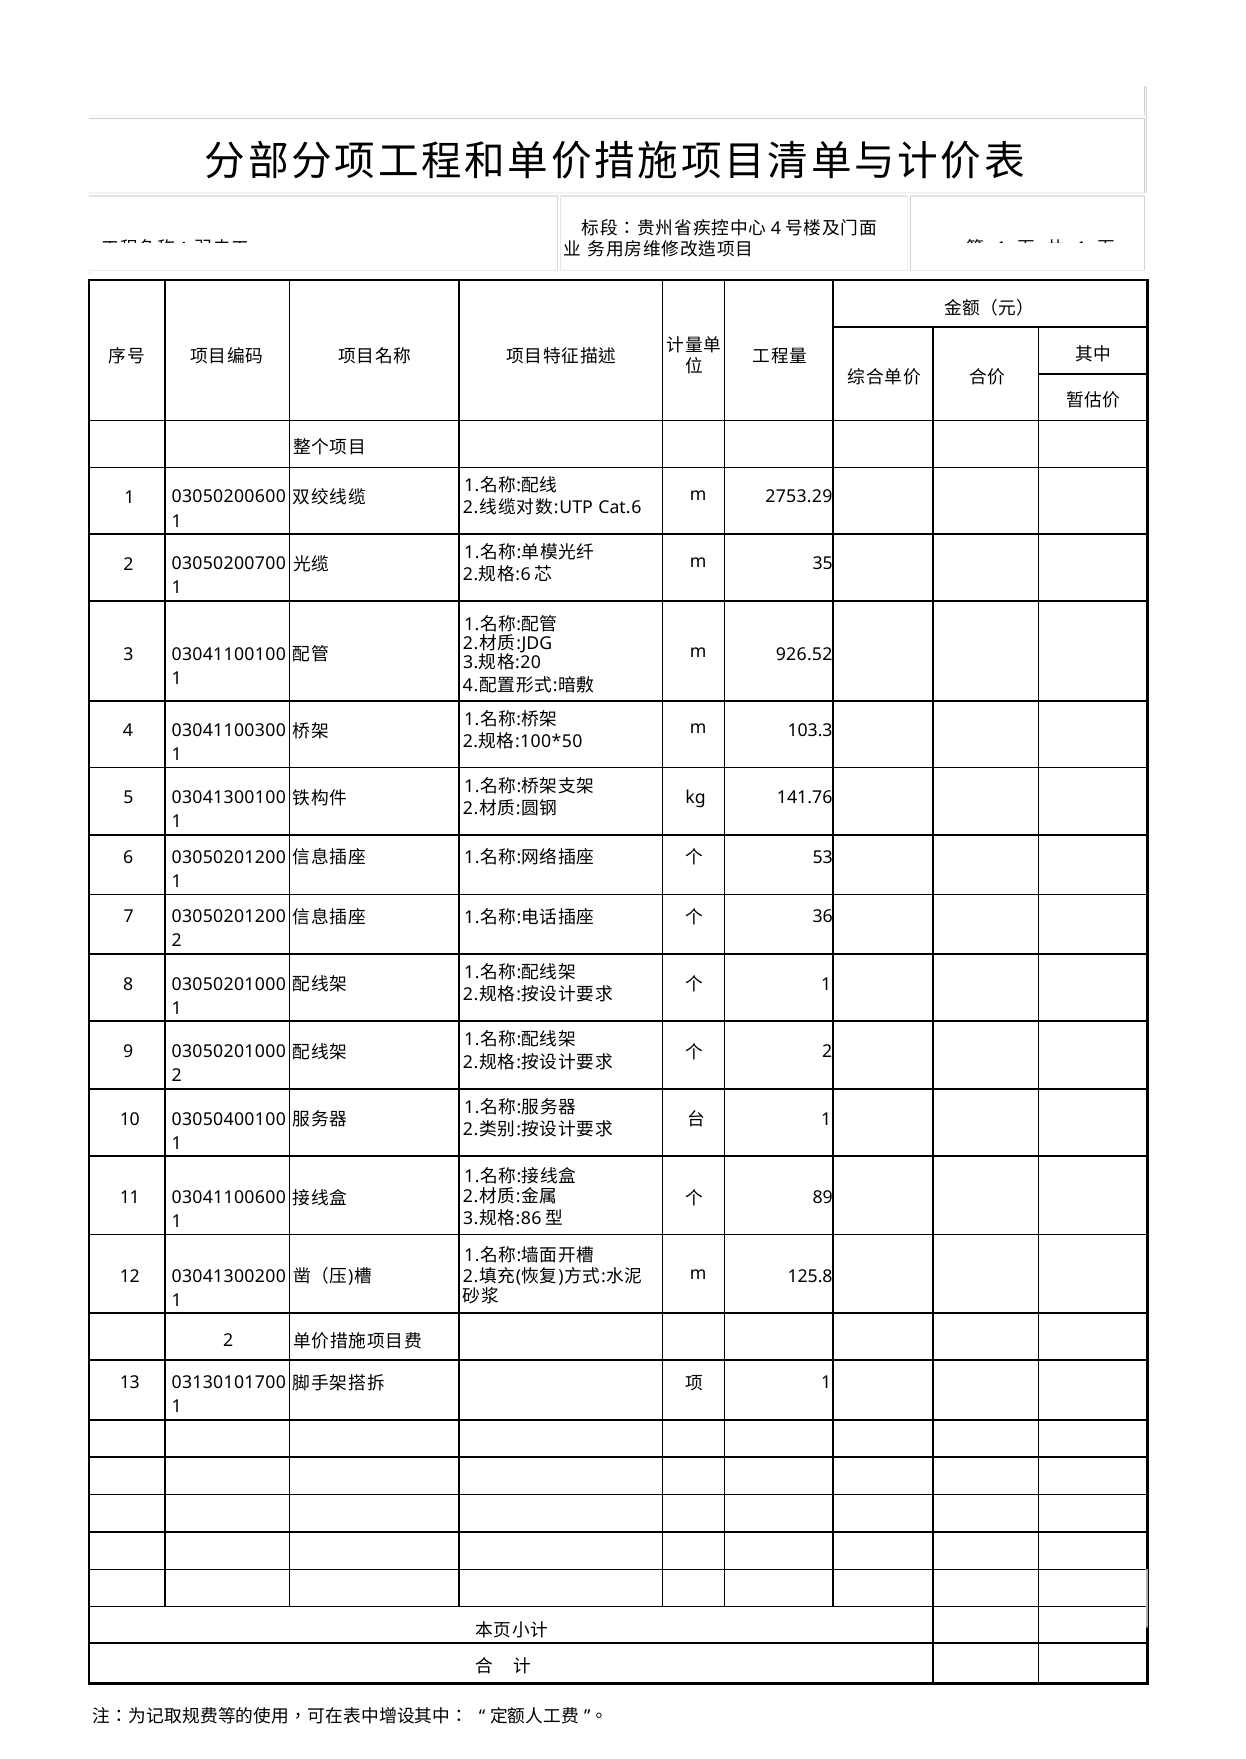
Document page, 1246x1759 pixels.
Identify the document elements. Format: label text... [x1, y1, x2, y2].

table_cell [460, 1458, 662, 1494]
table_cell [290, 1495, 458, 1531]
table_cell 1 [90, 468, 164, 533]
table_cell [934, 895, 1038, 953]
table_cell 6 [90, 836, 164, 893]
table_cell 031301017001 [166, 1361, 289, 1419]
table_cell 配管 [290, 602, 458, 700]
table_header 计量单 位 [663, 281, 724, 420]
table_cell [934, 1570, 1038, 1606]
table_cell 其中 [1039, 328, 1146, 373]
table_cell [725, 1421, 832, 1456]
table_cell 脚手架搭拆 [290, 1361, 458, 1419]
table_cell [90, 1314, 164, 1359]
table_cell 暂估价 [1039, 375, 1146, 420]
table_cell [166, 421, 289, 466]
table_cell [1039, 768, 1146, 834]
table_cell [663, 1570, 724, 1606]
table_cell [1039, 1421, 1146, 1456]
table_cell 铁构件 [290, 768, 458, 834]
table_cell 8 [90, 955, 164, 1020]
table_cell 1.名称:单模光纤 2.规格:6芯 [460, 535, 662, 600]
table_cell kg [663, 768, 724, 834]
table_cell 1.名称:服务器 2.类别:按设计要求 [460, 1090, 662, 1155]
table_cell [1039, 1090, 1146, 1155]
table_cell 双绞线缆 [290, 468, 458, 533]
table_cell [90, 1421, 164, 1456]
table_header 项目特征描述 [460, 281, 662, 420]
table_cell [934, 468, 1038, 533]
table_cell [834, 1314, 932, 1359]
table_cell m [663, 1235, 724, 1312]
table_cell [1039, 1314, 1146, 1359]
table_cell 030502012001 [166, 836, 289, 893]
table_cell [934, 421, 1038, 466]
table_cell 个 [663, 1022, 724, 1088]
table_cell 13 [90, 1361, 164, 1419]
table_cell [460, 1533, 662, 1568]
table_cell 030413002001 [166, 1235, 289, 1312]
table_cell [834, 602, 932, 700]
table_cell [834, 1090, 932, 1155]
table_cell [725, 421, 832, 466]
table_cell [1039, 468, 1146, 533]
table_cell 合 计 [90, 1644, 932, 1682]
table_cell [834, 1533, 932, 1568]
table_header 工程量 [725, 281, 832, 420]
table_cell [934, 1314, 1038, 1359]
table_cell [934, 955, 1038, 1020]
table_cell [290, 1570, 458, 1606]
table_cell [663, 1458, 724, 1494]
table_cell [934, 1361, 1038, 1419]
table_cell 2753.29 [725, 468, 832, 533]
table_cell 030411001001 [166, 602, 289, 700]
table_header 项目编码 [166, 281, 289, 420]
table_cell 4 [90, 702, 164, 767]
table_cell [663, 421, 724, 466]
table_cell 1.名称:接线盒 2.材质:金属 3.规格:86型 [460, 1157, 662, 1234]
table_cell [663, 1495, 724, 1531]
table_cell 35 [725, 535, 832, 600]
table_cell m [663, 602, 724, 700]
text 标段：贵州省疾控中心4号楼及门面业 务用房维修改造项目 [563, 218, 889, 260]
table_cell 125.8 [725, 1235, 832, 1312]
table_cell [460, 1495, 662, 1531]
table_cell [934, 1644, 1038, 1682]
table_cell 接线盒 [290, 1157, 458, 1234]
table_cell [834, 1495, 932, 1531]
table_cell 综合单价 [834, 328, 932, 420]
table_cell 2 [725, 1022, 832, 1088]
table_cell 926.52 [725, 602, 832, 700]
table_cell [934, 836, 1038, 893]
table_cell [1039, 535, 1146, 600]
table_cell [934, 1022, 1038, 1088]
table_cell [834, 468, 932, 533]
table_cell [934, 1090, 1038, 1155]
table_cell 个 [663, 836, 724, 893]
table_cell [834, 702, 932, 767]
table_cell [290, 1421, 458, 1456]
table_cell [725, 1533, 832, 1568]
table_cell [90, 1458, 164, 1494]
table_cell [834, 836, 932, 893]
table_cell [1039, 1157, 1146, 1234]
table_cell 030411006001 [166, 1157, 289, 1234]
table_cell 本页小计 [90, 1607, 932, 1642]
table_cell [834, 895, 932, 953]
table_cell [290, 1458, 458, 1494]
text 分部分项工程和单价措施项目清单与计价表 [204, 135, 1150, 186]
table_cell 项 [663, 1361, 724, 1419]
table_cell [460, 1421, 662, 1456]
table_cell [1039, 602, 1146, 700]
table_cell [934, 1495, 1038, 1531]
table_cell [834, 535, 932, 600]
table_cell [1039, 1533, 1146, 1568]
table_cell [834, 1235, 932, 1312]
table_cell [934, 1607, 1038, 1642]
text 注：为记取规费等的使用，可在表中增设其中： “ 定额人工费 ”。 [92, 1704, 1150, 1727]
table_cell 1 [725, 955, 832, 1020]
table_cell [834, 1570, 932, 1606]
table_cell [934, 768, 1038, 834]
table_cell 7 [90, 895, 164, 953]
table_cell [90, 1495, 164, 1531]
table_cell [663, 1421, 724, 1456]
table_cell [934, 1235, 1038, 1312]
table_cell 030504001001 [166, 1090, 289, 1155]
table_cell [90, 421, 164, 466]
table_cell m [663, 468, 724, 533]
table_cell 信息插座 [290, 895, 458, 953]
table_cell 配线架 [290, 955, 458, 1020]
table_cell [1039, 895, 1146, 953]
table_cell [1039, 1644, 1146, 1682]
table_cell [460, 421, 662, 466]
table_cell [725, 1314, 832, 1359]
table_header 金额（元） [834, 281, 1146, 326]
table_cell [166, 1458, 289, 1494]
table_cell 1 [725, 1090, 832, 1155]
table_cell [834, 1361, 932, 1419]
table_cell [290, 1533, 458, 1568]
table_cell [1039, 1022, 1146, 1088]
table_cell 1.名称:电话插座 [460, 895, 662, 953]
table_cell [834, 421, 932, 466]
table_cell 12 [90, 1235, 164, 1312]
table_cell [834, 955, 932, 1020]
table_cell [460, 1361, 662, 1419]
table_cell [834, 1022, 932, 1088]
table_cell 030502012002 [166, 895, 289, 953]
table_cell 1.名称:墙面开槽 2.填充(恢复)方式:水泥 砂浆 [460, 1235, 662, 1312]
table_cell [725, 1495, 832, 1531]
table_cell 光缆 [290, 535, 458, 600]
table_cell 1.名称:配线 2.线缆对数:UTP Cat.6 [460, 468, 662, 533]
table_cell 个 [663, 895, 724, 953]
table_cell [1039, 702, 1146, 767]
table_header 项目名称 [290, 281, 458, 420]
table_cell [934, 1421, 1038, 1456]
table_cell [1039, 955, 1146, 1020]
table_cell 合价 [934, 328, 1038, 420]
table_cell 1.名称:配管 2.材质:JDG 3.规格:20 4.配置形式:暗敷 [460, 602, 662, 700]
table_cell [166, 1570, 289, 1606]
table_cell [725, 1458, 832, 1494]
table_cell 1.名称:配线架 2.规格:按设计要求 [460, 1022, 662, 1088]
table_cell 1.名称:配线架 2.规格:按设计要求 [460, 955, 662, 1020]
table_cell 2 [166, 1314, 289, 1359]
table_cell [934, 1533, 1038, 1568]
table_cell 整个项目 [290, 421, 458, 466]
table_cell 030502007001 [166, 535, 289, 600]
table_cell m [663, 535, 724, 600]
table_cell [663, 1314, 724, 1359]
table_cell 53 [725, 836, 832, 893]
table_cell 030411003001 [166, 702, 289, 767]
table_cell 1 [725, 1361, 832, 1419]
table_cell 个 [663, 955, 724, 1020]
table_cell 2 [90, 535, 164, 600]
table_cell 103.3 [725, 702, 832, 767]
table_cell [166, 1533, 289, 1568]
table_cell 3 [90, 602, 164, 700]
table_cell [1039, 1495, 1146, 1531]
table_cell [934, 1458, 1038, 1494]
table_cell 9 [90, 1022, 164, 1088]
table_cell [166, 1421, 289, 1456]
table_cell 36 [725, 895, 832, 953]
table_cell [1039, 836, 1146, 893]
table_header 序号 [90, 281, 164, 420]
table_cell [90, 1570, 164, 1606]
table_cell [460, 1314, 662, 1359]
table_cell 个 [663, 1157, 724, 1234]
table_cell [834, 1458, 932, 1494]
table_cell [834, 1421, 932, 1456]
table_cell [934, 1157, 1038, 1234]
table_cell [725, 1570, 832, 1606]
table_cell [834, 1157, 932, 1234]
table_cell 单价措施项目费 [290, 1314, 458, 1359]
table_cell [834, 768, 932, 834]
table_cell 030502010002 [166, 1022, 289, 1088]
table_cell [934, 702, 1038, 767]
table_cell 10 [90, 1090, 164, 1155]
table_cell [1039, 421, 1146, 466]
table_cell 配线架 [290, 1022, 458, 1088]
table_cell 141.76 [725, 768, 832, 834]
table_cell 1.名称:桥架 2.规格:100*50 [460, 702, 662, 767]
table_cell 89 [725, 1157, 832, 1234]
table_cell 凿（压)槽 [290, 1235, 458, 1312]
table_cell [934, 602, 1038, 700]
table_cell 台 [663, 1090, 724, 1155]
table_cell [663, 1533, 724, 1568]
table_cell [1039, 1361, 1146, 1419]
table_cell [460, 1570, 662, 1606]
table_cell 信息插座 [290, 836, 458, 893]
table_cell [1039, 1607, 1146, 1642]
table_cell [1039, 1458, 1146, 1494]
table_cell [1039, 1570, 1145, 1606]
table_cell 030502006001 [166, 468, 289, 533]
table_cell [166, 1495, 289, 1531]
table_cell [934, 535, 1038, 600]
table_cell 030502010001 [166, 955, 289, 1020]
table_cell 5 [90, 768, 164, 834]
table_cell [1039, 1235, 1146, 1312]
table_cell 桥架 [290, 702, 458, 767]
picture [88, 86, 1148, 274]
table_cell m [663, 702, 724, 767]
table_cell 030413001001 [166, 768, 289, 834]
table_cell 1.名称:网络插座 [460, 836, 662, 893]
table_cell 1.名称:桥架支架 2.材质:圆钢 [460, 768, 662, 834]
table_cell 服务器 [290, 1090, 458, 1155]
table_cell 11 [90, 1157, 164, 1234]
table_cell [90, 1533, 164, 1568]
